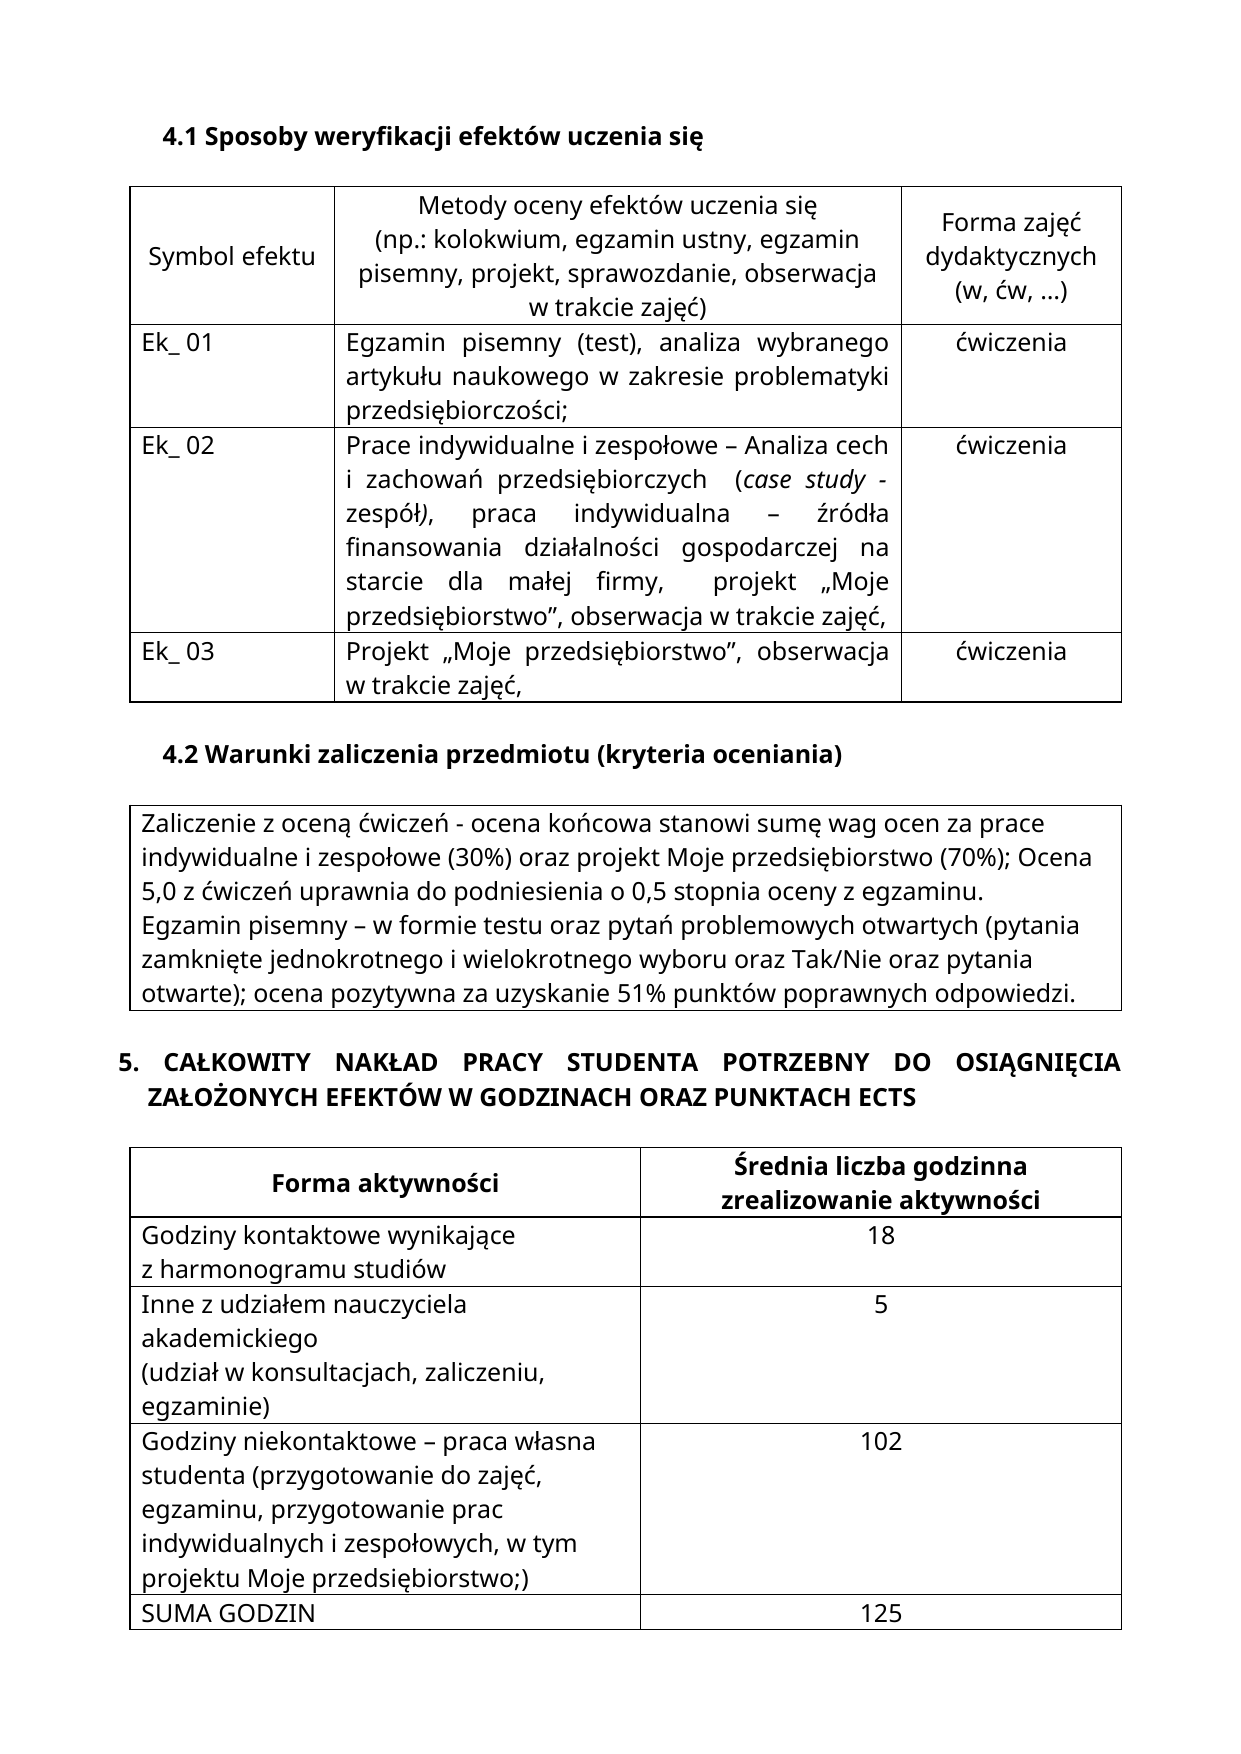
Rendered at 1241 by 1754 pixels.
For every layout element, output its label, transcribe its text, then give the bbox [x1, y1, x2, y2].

text 5. CAŁKOWITY NAKŁAD PRACY STUDENTA POTRZEBNY DO OSIĄGNIĘCIA ZAŁOŻONYCH EFEKTÓW W GODZINACH ORAZ PUNKTACH ECTS [118, 1045, 1122, 1113]
table_cell ćwiczenia [902, 325, 1121, 427]
table_cell Ek_ 01 [131, 325, 334, 427]
table_header Metody oceny efektów uczenia się (np.: kolokwium, egzamin ustny, egzamin pisemny, projekt, sprawozdanie, obserwacja w trakcie zajęć) [335, 187, 901, 323]
table_cell Projekt „Moje przedsiębiorstwo”, obserwacja w trakcie zajęć, [335, 633, 901, 701]
table_cell 5 [641, 1287, 1121, 1423]
table_cell Godziny kontaktowe wynikające z harmonogramu studiów [131, 1218, 640, 1286]
table_header Zaliczenie z oceną ćwiczeń - ocena końcowa stanowi sumę wag ocen za prace indywidualne i zespołowe (30%) oraz projekt Moje przedsiębiorstwo (70%); Ocena 5,0 z ćwiczeń uprawnia do podniesienia o 0,5 stopnia oceny z egzaminu. Egzamin pisemny – w formie testu oraz pytań problemowych otwartych (pytania zamknięte jednokrotnego i wielokrotnego wyboru oraz Tak/Nie oraz pytania otwarte); ocena pozytywna za uzyskanie 51% punktów poprawnych odpowiedzi. [131, 806, 1121, 1010]
table_header Forma aktywności [131, 1148, 640, 1216]
table_cell Ek_ 03 [131, 633, 334, 701]
table_cell Prace indywidualne i zespołowe – Analiza cech i zachowań przedsiębiorczych (case study - zespół), praca indywidualna – źródła finansowania działalności gospodarczej na starcie dla małej firmy, projekt „Moje przedsiębiorstwo”, obserwacja w trakcie zajęć, [335, 428, 901, 632]
table_header Symbol efektu [131, 187, 334, 323]
table_cell Inne z udziałem nauczyciela akademickiego (udział w konsultacjach, zaliczeniu, egzaminie) [131, 1287, 640, 1423]
table_cell 102 [641, 1424, 1121, 1594]
table_header Forma zajęć dydaktycznych (w, ćw, …) [902, 187, 1121, 323]
table_cell 125 [641, 1595, 1121, 1629]
table_cell Egzamin pisemny (test), analiza wybranego artykułu naukowego w zakresie problematyki przedsiębiorczości; [335, 325, 901, 427]
table_cell SUMA GODZIN [131, 1595, 640, 1629]
table_cell 18 [641, 1218, 1121, 1286]
table_cell ćwiczenia [902, 633, 1121, 701]
table_cell ćwiczenia [902, 428, 1121, 632]
text 4.1 Sposoby weryfikacji efektów uczenia się [162, 118, 1122, 152]
table_cell Ek_ 02 [131, 428, 334, 632]
table_header Średnia liczba godzinna zrealizowanie aktywności [641, 1148, 1121, 1216]
table_cell Godziny niekontaktowe – praca własna studenta (przygotowanie do zajęć, egzaminu, przygotowanie prac indywidualnych i zespołowych, w tym projektu Moje przedsiębiorstwo;) [131, 1424, 640, 1594]
text 4.2 Warunki zaliczenia przedmiotu (kryteria oceniania) [162, 736, 1122, 771]
